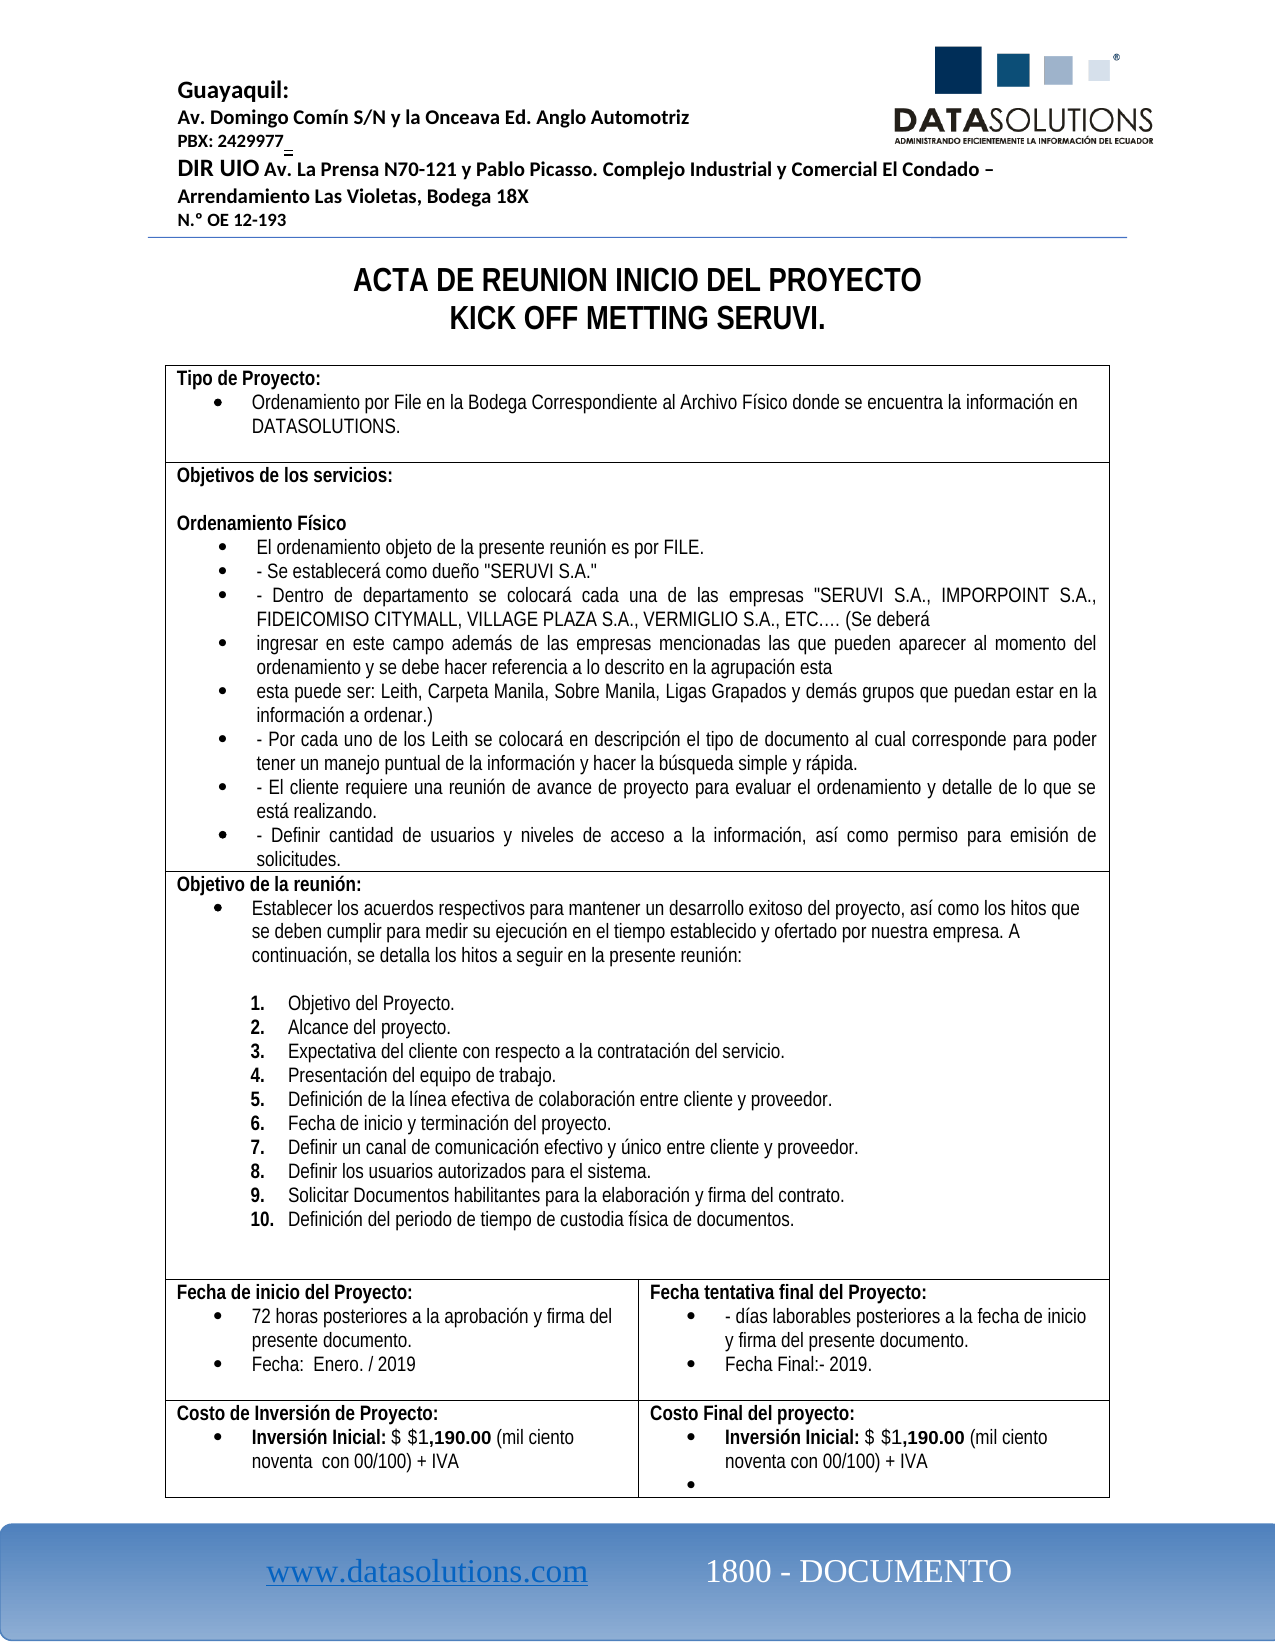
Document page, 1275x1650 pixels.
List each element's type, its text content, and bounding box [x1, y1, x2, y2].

table_cell Fecha tentativa final del Proyecto: - días laborables posteriores a la fecha de inicio y firma del presente documento. Fecha Final:- 2019. [639, 1280, 1109, 1400]
text KICK OFF METTING SERUVI. [177, 298, 1098, 337]
table_cell Objetivo de la reunión: Establecer los acuerdos respectivos para mantener un desarrollo exitoso del proyecto, así como los hitos que se deben cumplir para medir su ejecución en el tiempo establecido y ofertado por nuestra empresa. A continuación, se detalla los hitos a seguir en la presente reunión: Objetivo del Proyecto. Alcance del proyecto. Expectativa del cliente con respecto a la contratación del servicio. Presentación del equipo de trabajo. Definición de la línea efectiva de colaboración entre cliente y proveedor. Fecha de inicio y terminación del proyecto. Definir un canal de comunicación efectivo y único entre cliente y proveedor. Definir los usuarios autorizados para el sistema. Solicitar Documentos habilitantes para la elaboración y firma del contrato. Definición del periodo de tiempo de custodia física de documentos. [166, 872, 1109, 1279]
table_cell Fecha de inicio del Proyecto: 72 horas posteriores a la aprobación y firma del presente documento. Fecha: Enero. / 2019 [166, 1280, 638, 1400]
text ACTA DE REUNION INICIO DEL PROYECTO [177, 260, 1098, 298]
table_cell Objetivos de los servicios: Ordenamiento Físico El ordenamiento objeto de la presente reunión es por FILE. - Se establecerá como dueño "SERUVI S.A." - Dentro de departamento se colocará cada una de las empresas "SERUVI S.A., IMPORPOINT S.A., FIDEICOMISO CITYMALL, VILLAGE PLAZA S.A., VERMIGLIO S.A., ETC.… (Se deberá ingresar en este campo además de las empresas mencionadas las que pueden aparecer al momento del ordenamiento y se debe hacer referencia a lo descrito en la agrupación esta esta puede ser: Leith, Carpeta Manila, Sobre Manila, Ligas Grapados y demás grupos que puedan estar en la información a ordenar.) - Por cada uno de los Leith se colocará en descripción el tipo de documento al cual corresponde para poder tener un manejo puntual de la información y hacer la búsqueda simple y rápida. - El cliente requiere una reunión de avance de proyecto para evaluar el ordenamiento y detalle de lo que se está realizando. - Definir cantidad de usuarios y niveles de acceso a la información, así como permiso para emisión de solicitudes. [166, 463, 1109, 871]
table_cell Costo Final del proyecto: Inversión Inicial: $ $1,190.00 (mil ciento noventa con 00/100) + IVA [639, 1401, 1109, 1497]
table_cell Costo de Inversión de Proyecto: Inversión Inicial: $ $1,190.00 (mil ciento noventa con 00/100) + IVA [166, 1401, 638, 1497]
table_header Tipo de Proyecto: Ordenamiento por File en la Bodega Correspondiente al Archivo Físico donde se encuentra la información en DATASOLUTIONS. [166, 366, 1109, 462]
picture [892, 42, 1155, 148]
